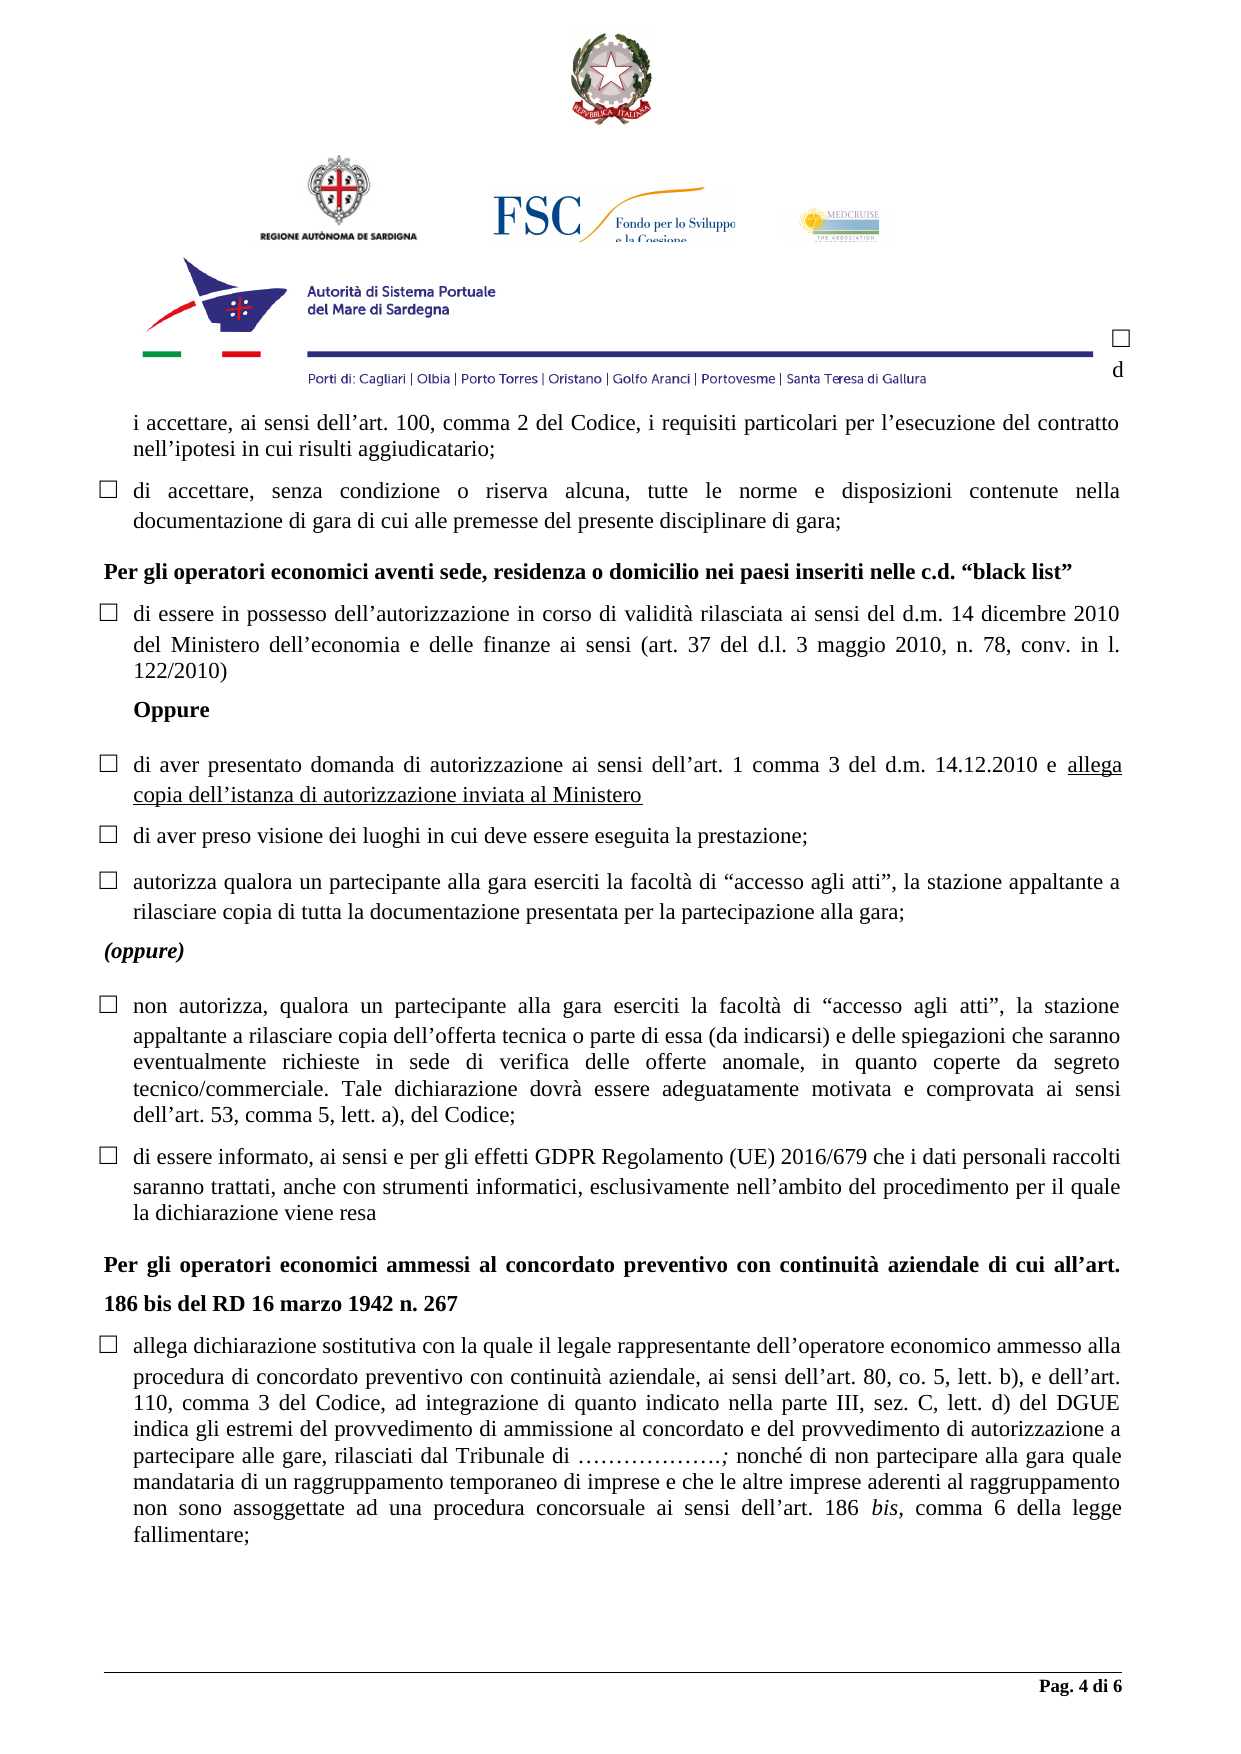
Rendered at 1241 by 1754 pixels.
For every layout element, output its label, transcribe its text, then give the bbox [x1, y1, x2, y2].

text Per gli operatori economici aventi sede, residenza o domicilio nei paesi inseriti nelle c.d. “black list” [103, 558, 1122, 584]
list di essere in possesso dell’autorizzazione in corso di validità rilasciata ai sensi del d.m. 14 dicembre 2010 del Ministero dell’economia e delle finanze ai sensi (art. 37 del d.l. 3 maggio 2010, n. 78, conv. in l. 122/2010) [99, 598, 1122, 683]
text Oppure [133, 696, 1122, 722]
list di aver preso visione dei luoghi in cui deve essere eseguita la prestazione; [99, 820, 1122, 853]
list di accettare, senza condizione o riserva alcuna, tutte le norme e disposizioni contenute nella documentazione di gara di cui alle premesse del presente disciplinare di gara; [99, 474, 1122, 533]
list autorizza qualora un partecipante alla gara eserciti la facoltà di “accesso agli atti”, la stazione appaltante a rilasciare copia di tutta la documentazione presentata per la partecipazione alla gara; [99, 865, 1122, 924]
picture [102, 154, 1093, 403]
picture [568, 29, 654, 127]
text Per gli operatori economici ammessi al concordato preventivo con continuità aziendale di cui all’art. 186 bis del RD 16 marzo 1942 n. 267 [103, 1251, 1122, 1317]
text (oppure) [103, 937, 1122, 963]
list di essere informato, ai sensi e per gli effetti GDPR Regolamento (UE) 2016/679 che i dati personali raccolti saranno trattati, anche con strumenti informatici, esclusivamente nell’ambito del procedimento per il quale la dichiarazione viene resa [99, 1140, 1122, 1226]
list di aver presentato domanda di autorizzazione ai sensi dell’art. 1 comma 3 del d.m. 14.12.2010 e allega copia dell’istanza di autorizzazione inviata al Ministero [99, 748, 1122, 807]
list di accettare, ai sensi dell’art. 100, comma 2 del Codice, i requisiti particolari per l’esecuzione del contratto nell’ipotesi in cui risulti aggiudicatario; [99, 296, 1122, 461]
list non autorizza, qualora un partecipante alla gara eserciti la facoltà di “accesso agli atti”, la stazione appaltante a rilasciare copia dell’offerta tecnica o parte di essa (da indicarsi) e delle spiegazioni che saranno eventualmente richieste in sede di verifica delle offerte anomale, in quanto coperte da segreto tecnico/commerciale. Tale dichiarazione dovrà essere adeguatamente motivata e comprovata ai sensi dell’art. 53, comma 5, lett. a), del Codice; [99, 989, 1122, 1127]
list allega dichiarazione sostitutiva con la quale il legale rappresentante dell’operatore economico ammesso alla procedura di concordato preventivo con continuità aziendale, ai sensi dell’art. 80, co. 5, lett. b), e dell’art. 110, comma 3 del Codice, ad integrazione di quanto indicato nella parte III, sez. C, lett. d) del DGUE indica gli estremi del provvedimento di ammissione al concordato e del provvedimento di autorizzazione a partecipare alle gare, rilasciati dal Tribunale di ……………….; nonché di non partecipare alla gara quale mandataria di un raggruppamento temporaneo di imprese e che le altre imprese aderenti al raggruppamento non sono assoggettate ad una procedura concorsuale ai sensi dell’art. 186 bis, comma 6 della legge fallimentare; [99, 1330, 1122, 1547]
